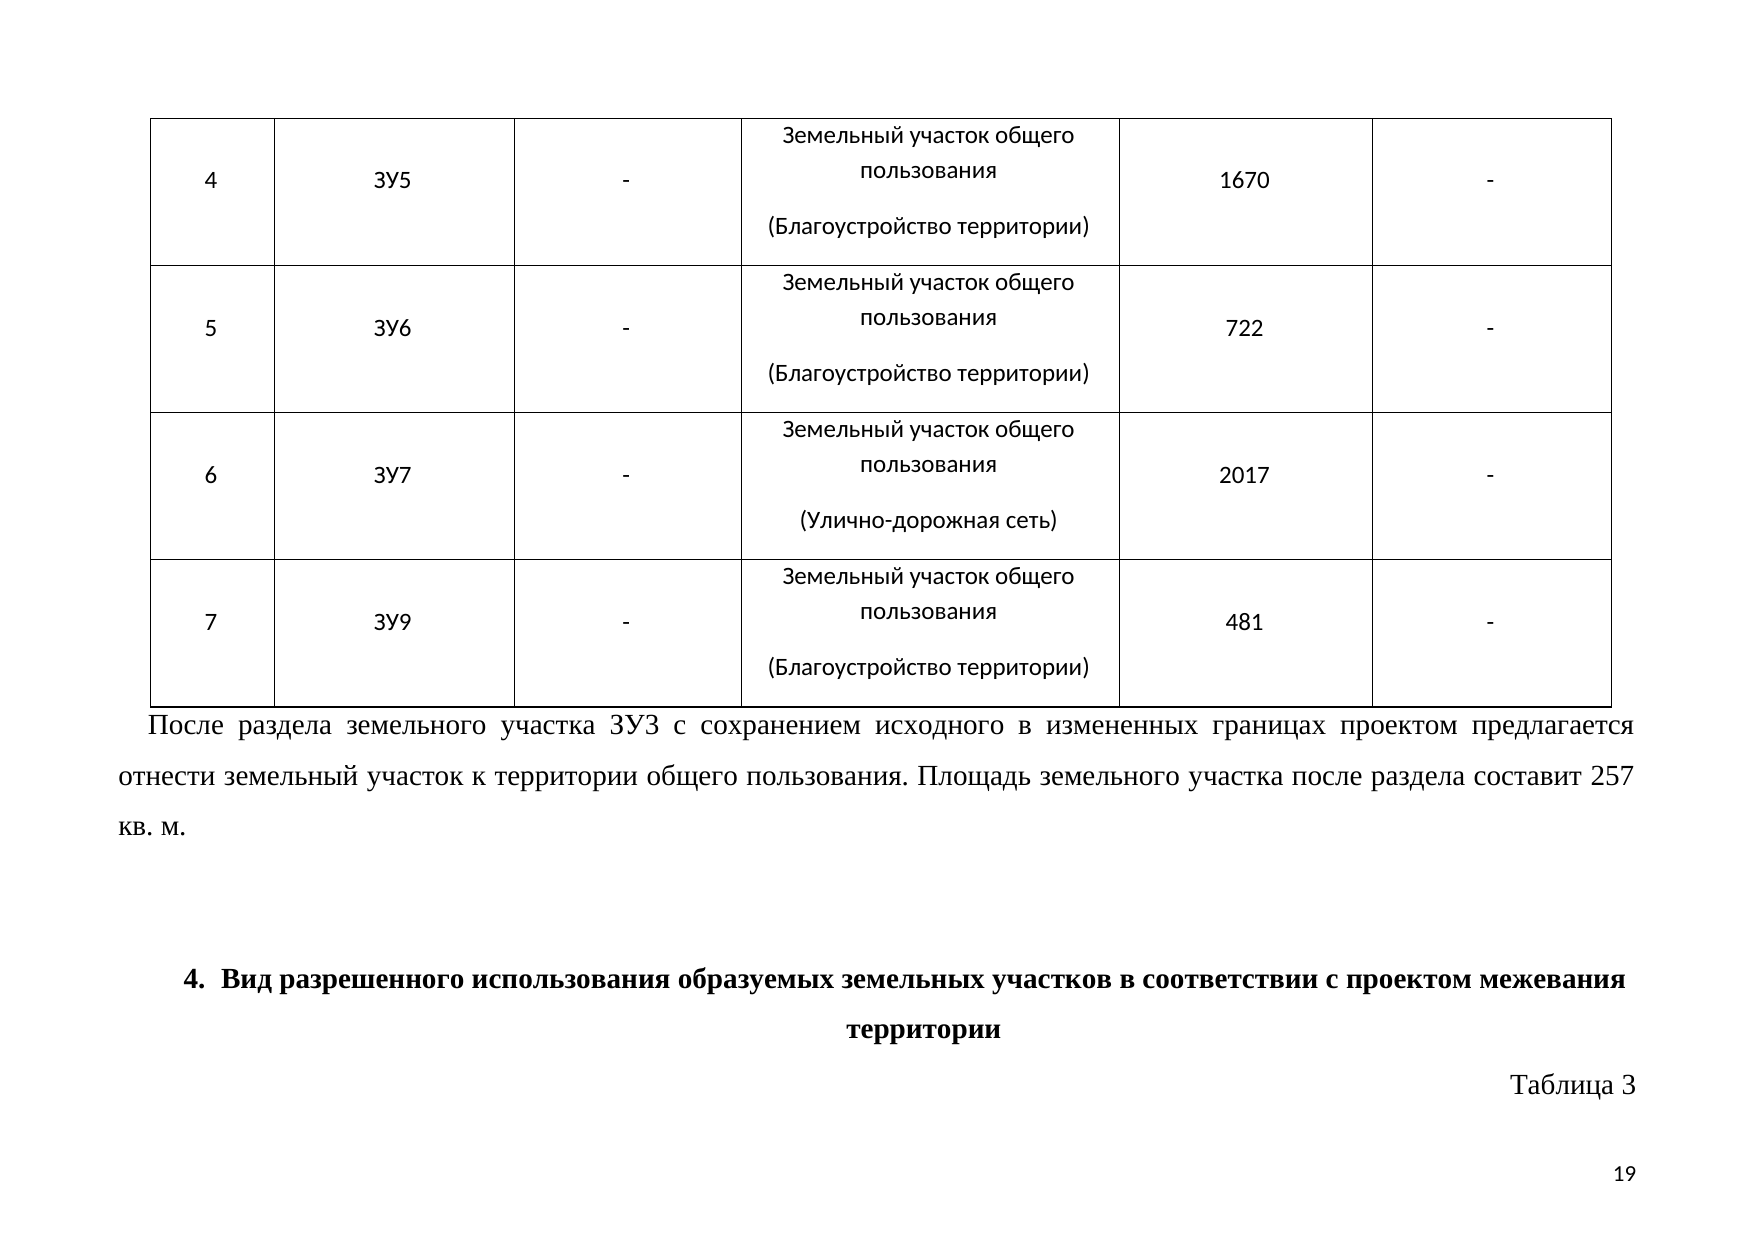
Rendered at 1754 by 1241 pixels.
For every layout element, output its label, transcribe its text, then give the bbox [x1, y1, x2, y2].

table_cell 2017 [1120, 413, 1372, 559]
table_cell Земельный участок общего пользования (Благоустройство территории) [742, 560, 1119, 706]
table_cell - [515, 560, 741, 706]
table_cell - [1373, 266, 1611, 412]
table_cell 5 [151, 266, 274, 412]
table_cell ЗУ6 [275, 266, 514, 412]
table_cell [742, 119, 1119, 265]
table_cell ЗУ9 [275, 560, 514, 706]
table_cell 1670 [1120, 119, 1372, 265]
table_cell ЗУ5 [275, 119, 514, 265]
table_cell 481 [1120, 560, 1372, 706]
table_cell - [515, 119, 741, 265]
list Вид разрешенного использования образуемых земельных участков в соответствии с проектом межевания территории [177, 961, 1632, 1045]
text После раздела земельного участка ЗУ3 с сохранением исходного в измененных границах проектом предлагается отнести земельный участок к территории общего пользования. Площадь земельного участка после раздела составит 257 кв. м. [118, 707, 1636, 842]
table_cell 4 [151, 119, 274, 265]
table_cell Земельный участок общего пользования (Улично-дорожная сеть) [742, 413, 1119, 559]
table_cell - [1373, 560, 1611, 706]
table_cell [742, 266, 1119, 412]
table_cell 722 [1120, 266, 1372, 412]
table_cell - [515, 266, 741, 412]
table_cell - [1373, 119, 1611, 265]
table_cell 7 [151, 560, 274, 706]
table_cell 6 [151, 413, 274, 559]
table_cell - [515, 413, 741, 559]
text Таблица 3 [118, 1067, 1636, 1100]
table_cell ЗУ7 [275, 413, 514, 559]
table_cell - [1373, 413, 1611, 559]
